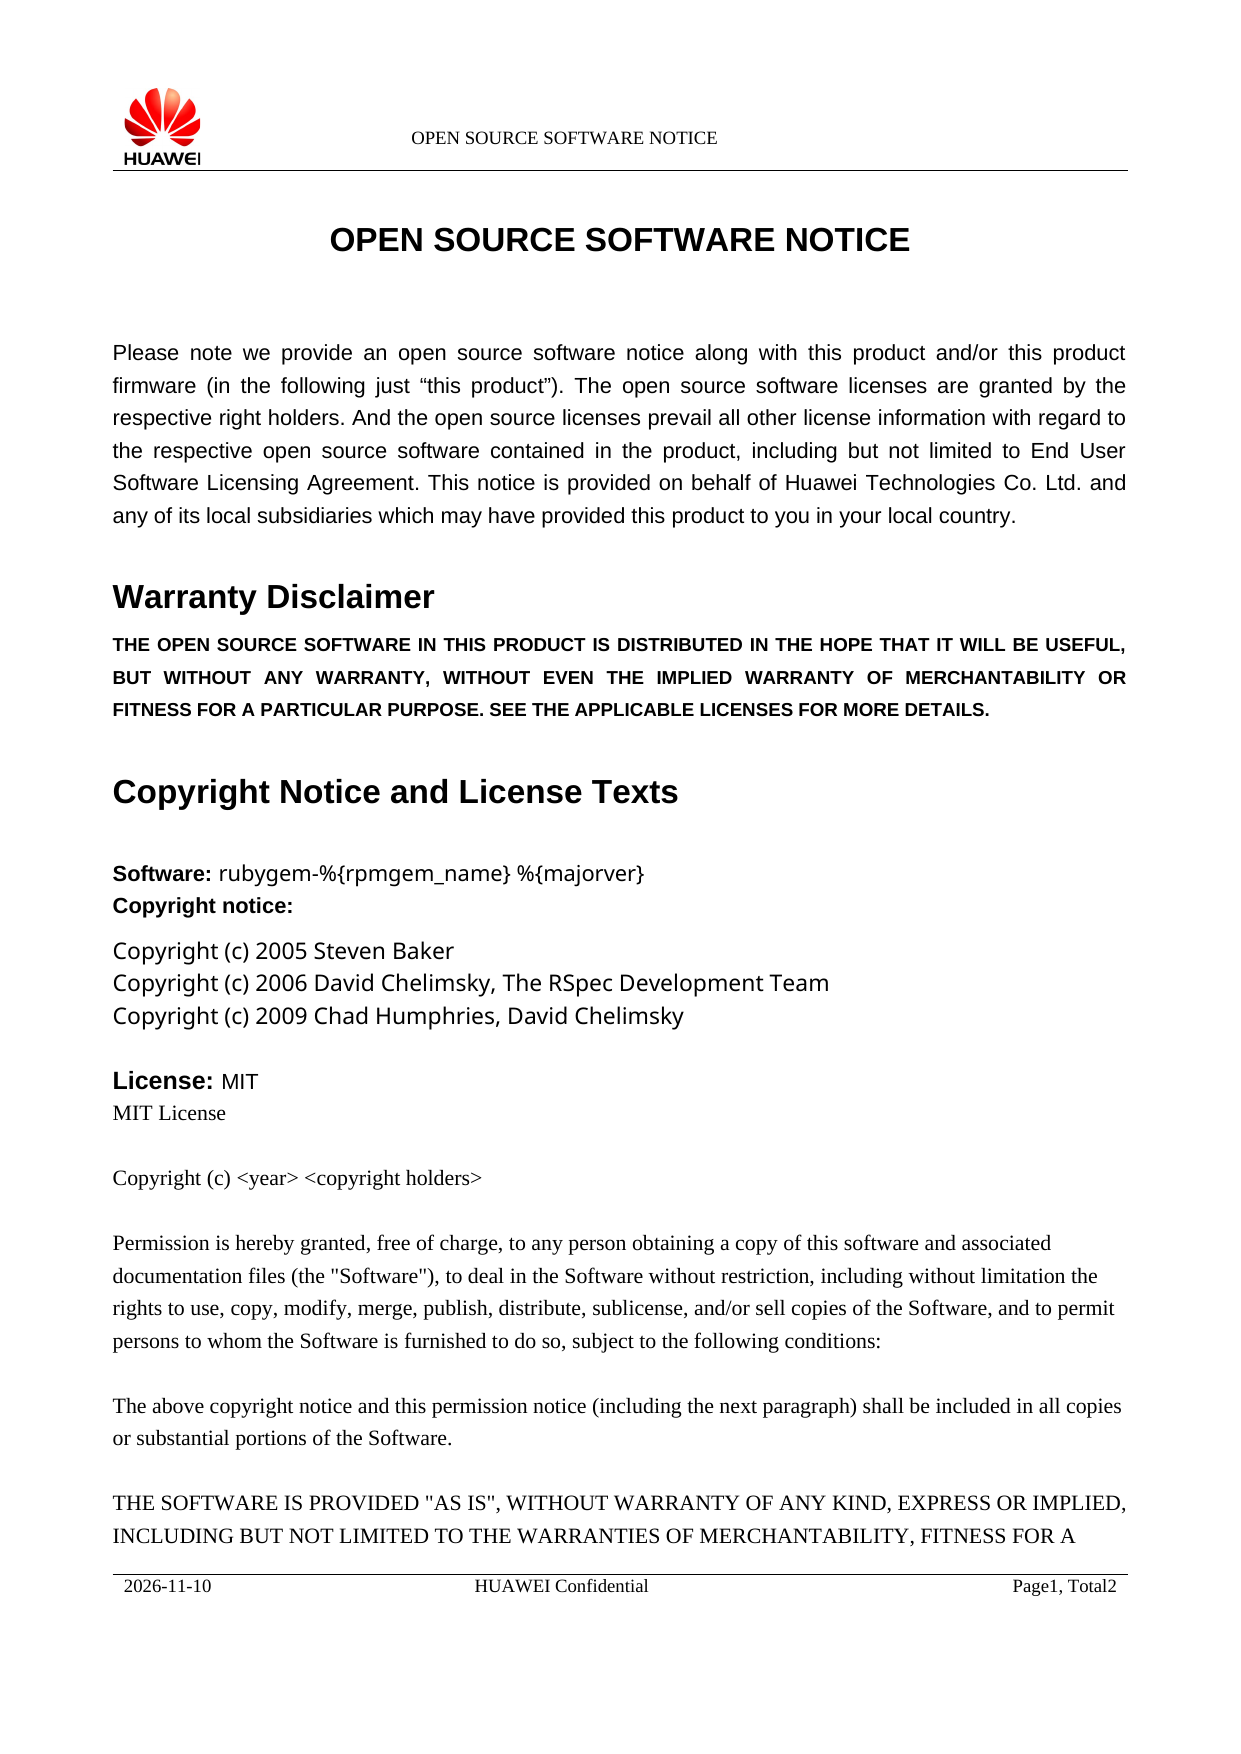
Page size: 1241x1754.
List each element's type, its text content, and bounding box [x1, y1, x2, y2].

text OPEN SOURCE SOFTWARE NOTICE [112, 206, 1128, 271]
picture [124, 88, 201, 165]
text Warranty Disclaimer [112, 564, 1128, 629]
text Copyright Notice and License Texts [112, 759, 1128, 824]
text Copyright notice: [112, 889, 1128, 921]
text License: MIT [112, 1064, 1128, 1096]
text Copyright (c) 2005 Steven Baker Copyright (c) 2006 David Chelimsky, The RSpec Development Team Copyright (c) 2009 Chad Humphries, David Chelimsky [112, 934, 1128, 1064]
title Software: rubygem-%{rpmgem_name} %{majorver} [112, 856, 1128, 889]
text The open source software in this product is distributed in the hope that it will be useful, but WITHOUT ANY WARRANTY, without even the implied warranty of MERCHANTABILITY or FITNESS FOR A PARTICULAR PURPOSE. See the applicable licenses for more details. [112, 629, 1128, 726]
text Please note we provide an open source software notice along with this product and/or this product firmware (in the following just “this product”). The open source software licenses are granted by the respective right holders. And the open source licenses prevail all other license information with regard to the respective open source software contained in the product, including but not limited to End User Software Licensing Agreement. This notice is provided on behalf of Huawei Technologies Co. Ltd. and any of its local subsidiaries which may have provided this product to you in your local country. [112, 336, 1128, 531]
